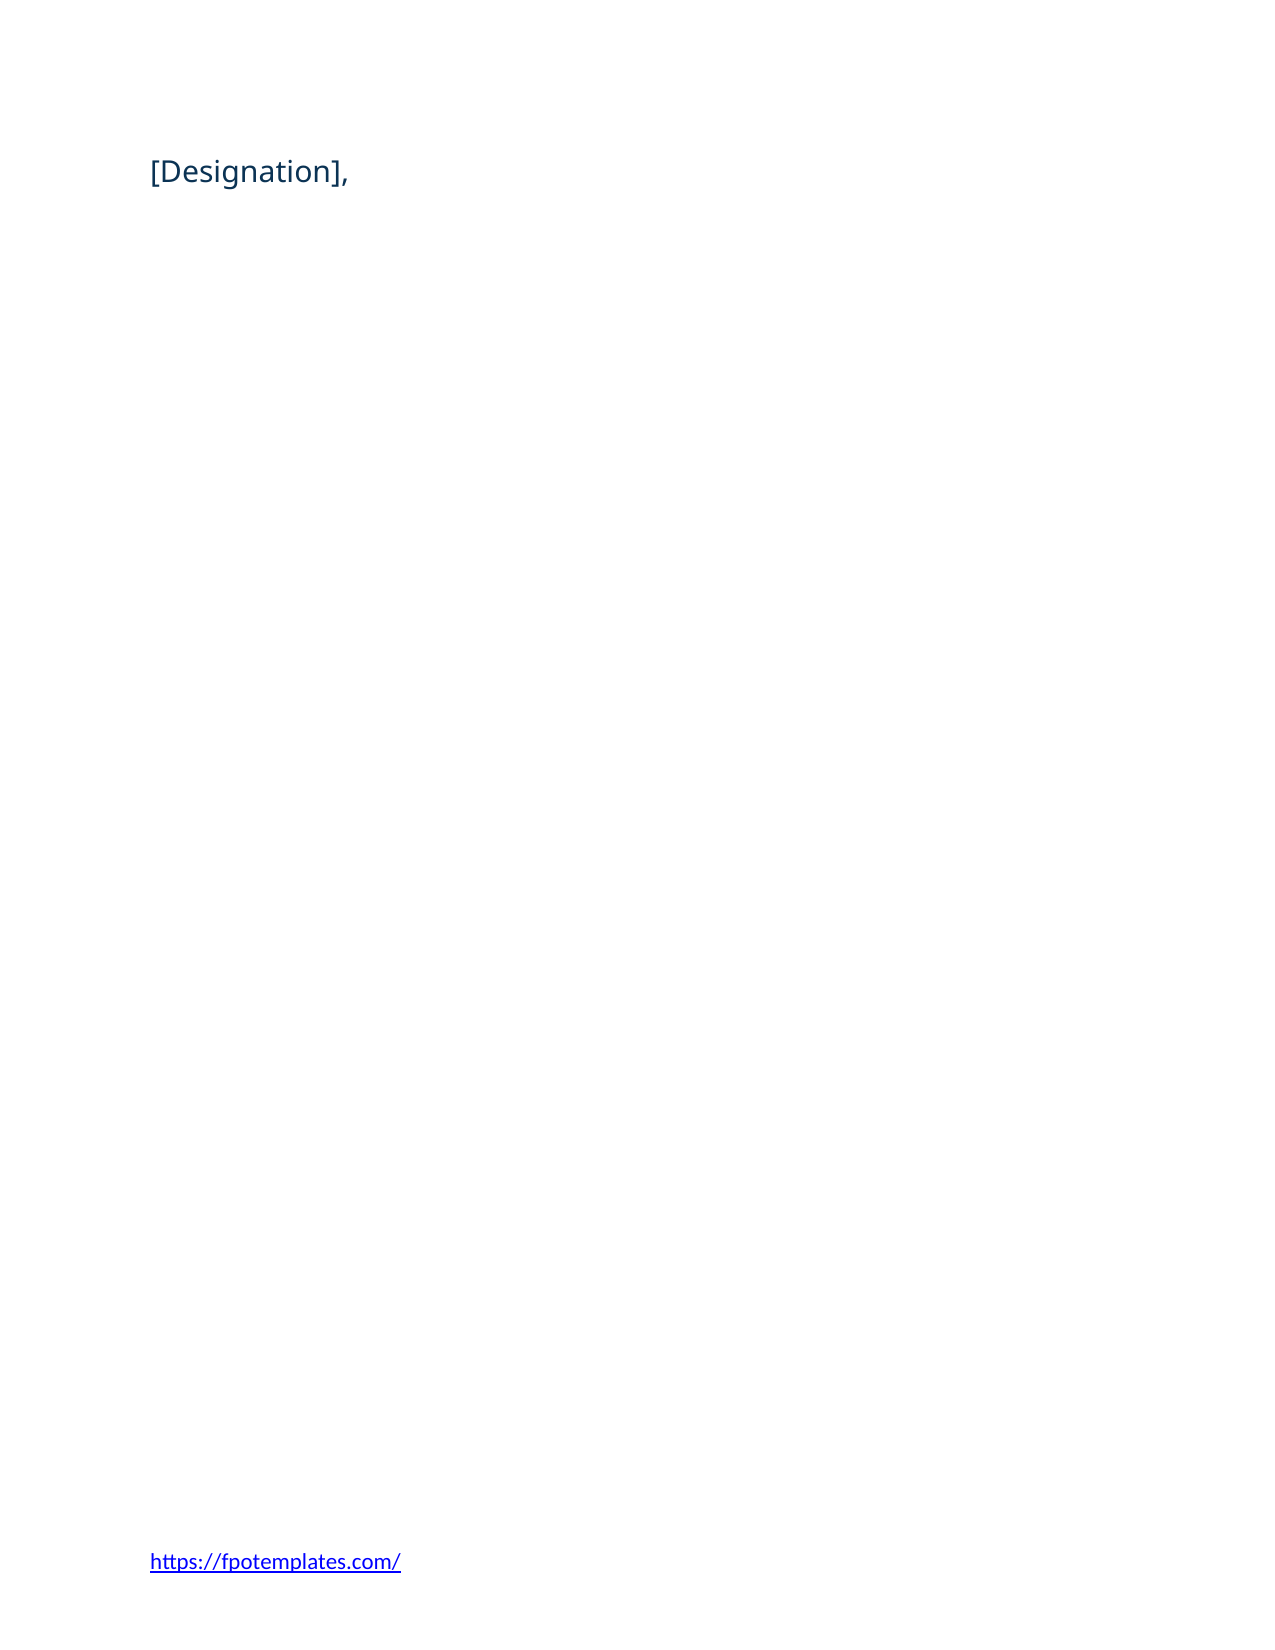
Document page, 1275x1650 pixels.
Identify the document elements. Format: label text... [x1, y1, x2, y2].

text [Designation], [150, 150, 1125, 191]
